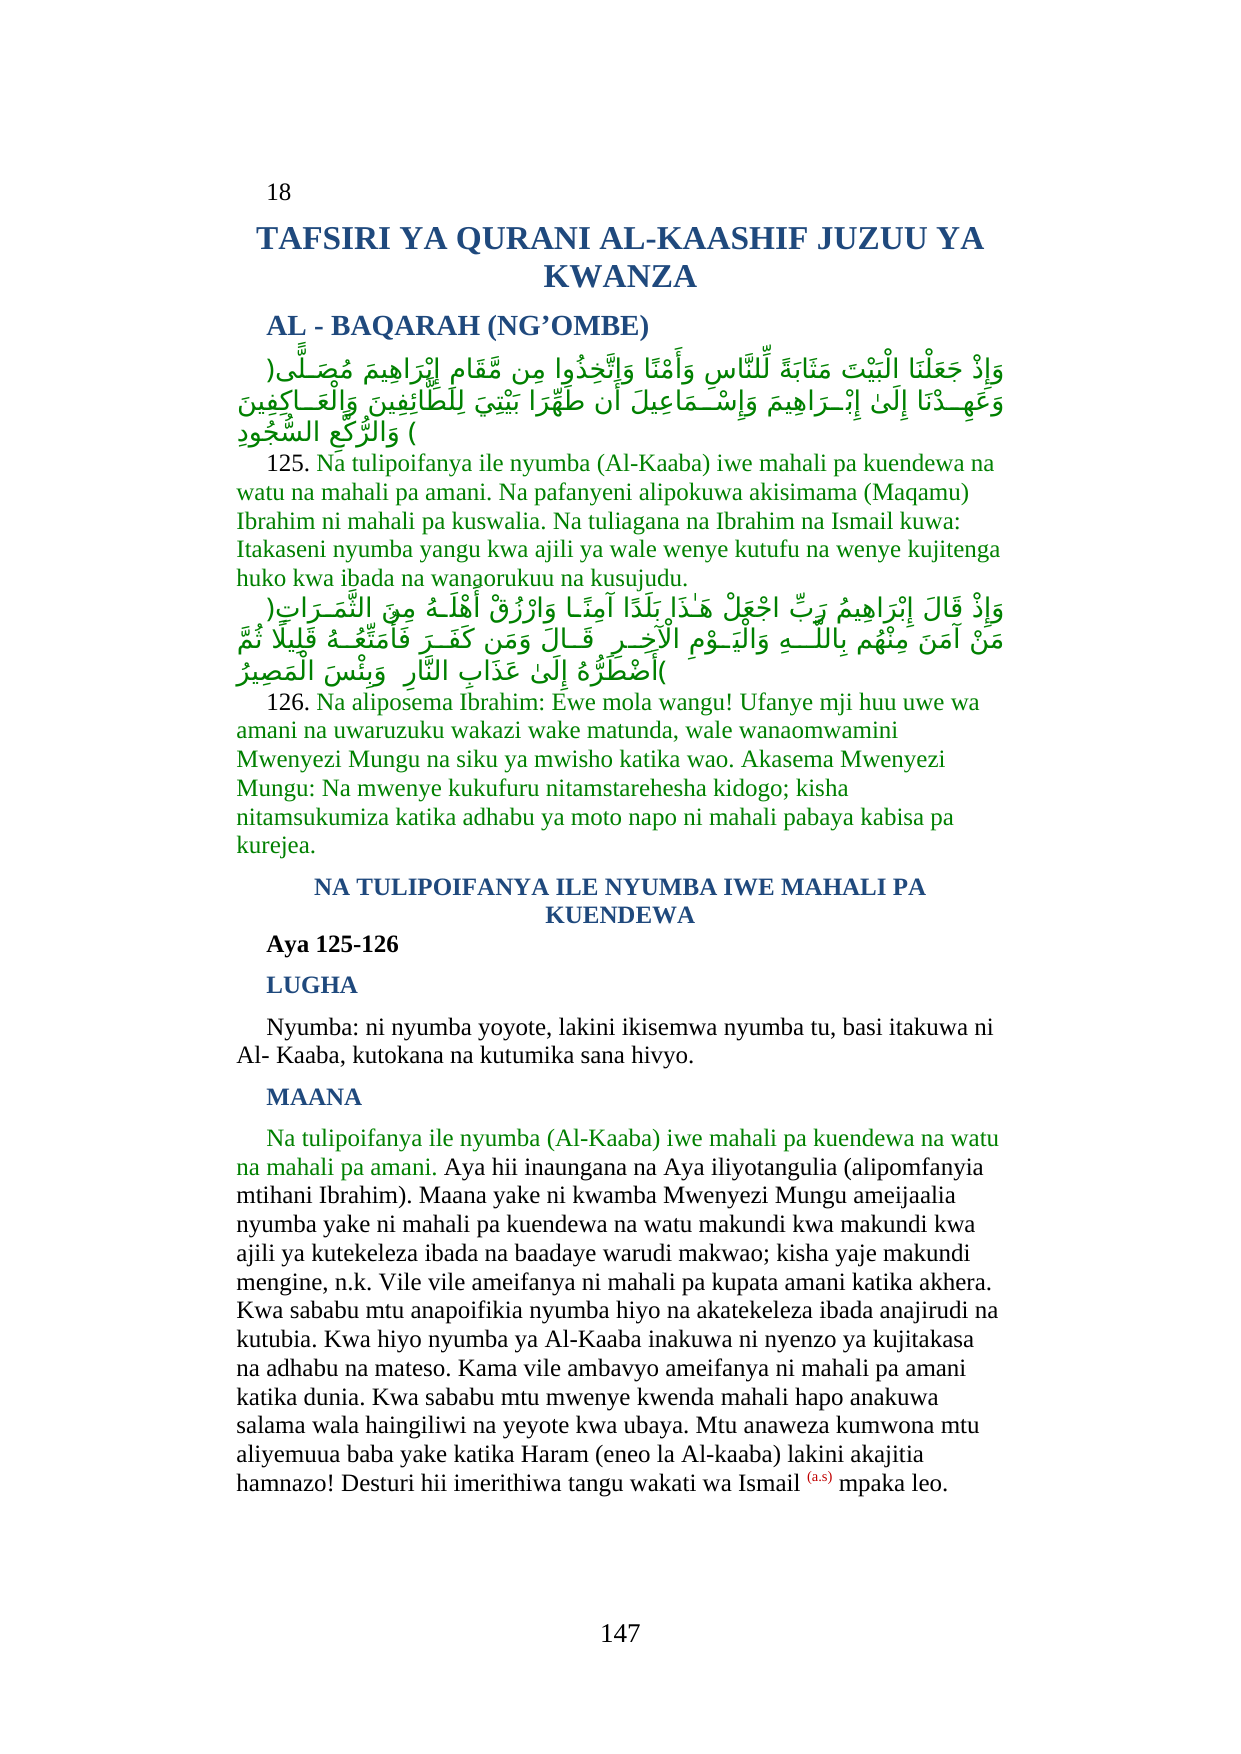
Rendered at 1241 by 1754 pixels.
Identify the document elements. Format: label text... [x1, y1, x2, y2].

text 18 [236, 177, 1004, 206]
text 126. Na aliposema Ibrahim: Ewe mola wangu! Ufanye mji huu uwe wa amani na uwaruzuku wakazi wake matunda, wale wanaomwamini Mwenyezi Mungu na siku ya mwisho katika wao. Akasema Mwenyezi Mungu: Na mwenye kukufuru nitamstarehesha kidogo; kisha nitamsukumiza katika adhabu ya moto napo ni mahali pabaya kabisa pa kurejea. [236, 687, 1004, 859]
text ﴿وَإِذْ قَالَ إِبْرَاهِيمُ رَبِّ اجْعَلْ هَـٰذَا بَلَدًا آمِنًا وَارْزُقْ أَهْلَهُ مِنَ الثَّمَرَاتِ مَنْ آمَنَ مِنْهُم بِاللَّـهِ وَالْيَوْمِ الْآخِرِ قَالَ وَمَن كَفَرَ فَأُمَتِّعُهُ قَلِيلًا ثُمَّ أَضْطَرُّهُ إِلَىٰ عَذَابِ النَّارِ وَبِئْسَ الْمَصِيرُ﴾ [236, 592, 1004, 687]
text ﴿وَإِذْ جَعَلْنَا الْبَيْتَ مَثَابَةً لِّلنَّاسِ وَأَمْنًا وَاتَّخِذُوا مِن مَّقَامِ إِبْرَاهِيمَ مُصَلًّى وَعَهِدْنَا إِلَىٰ إِبْرَاهِيمَ وَإِسْمَاعِيلَ أَن طَهِّرَا بَيْتِيَ لِلطَّائِفِينَ وَالْعَاكِفِينَ وَالرُّكَّعِ السُّجُودِ ﴾ [236, 354, 1004, 448]
subtitle NA TULIPOIFANYA ILE NYUMBA IWE MAHALI PA KUENDEWA [236, 872, 1004, 929]
subtitle AL - BAQARAH (NG’OMBE) [236, 308, 1004, 341]
text Na tulipoifanya ile nyumba (Al-Kaaba) iwe mahali pa kuendewa na watu na mahali pa amani. Aya hii inaungana na Aya iliyotangulia (alipomfanyia mtihani Ibrahim). Maana yake ni kwamba Mwenyezi Mungu ameijaalia nyumba yake ni mahali pa kuendewa na watu makundi kwa makundi kwa ajili ya kutekeleza ibada na baadaye warudi makwao; kisha yaje makundi mengine, n.k. Vile vile ameifanya ni mahali pa kupata amani katika akhera. Kwa sababu mtu anapoifikia nyumba hiyo na akatekeleza ibada anajirudi na kutubia. Kwa hiyo nyumba ya Al-Kaaba inakuwa ni nyenzo ya kujitakasa na adhabu na mateso. Kama vile ambavyo ameifanya ni mahali pa amani katika dunia. Kwa sababu mtu mwenye kwenda mahali hapo anakuwa salama wala haingiliwi na yeyote kwa ubaya. Mtu anaweza kumwona mtu aliyemuua baba yake katika Haram (eneo la Al-kaaba) lakini akajitia hamnazo! Desturi hii imerithiwa tangu wakati wa Ismail (a.s) mpaka leo. [236, 1123, 1004, 1497]
subtitle MAANA [236, 1082, 1004, 1111]
subtitle TAFSIRI YA QURANI AL-KAASHIF JUZUU YA KWANZA [236, 218, 1004, 295]
text Nyumba: ni nyumba yoyote, lakini ikisemwa nyumba tu, basi itakuwa ni Al- Kaaba, kutokana na kutumika sana hivyo. [236, 1012, 1004, 1069]
text 125. Na tulipoifanya ile nyumba (Al-Kaaba) iwe mahali pa kuendewa na watu na mahali pa amani. Na pafanyeni alipokuwa akisimama (Maqamu) Ibrahim ni mahali pa kuswalia. Na tuliagana na Ibrahim na Ismail kuwa: Itakaseni nyumba yangu kwa ajili ya wale wenye kutufu na wenye kujitenga huko kwa ibada na wanaorukuu na kusujudu. [236, 448, 1004, 592]
subtitle LUGHA [236, 971, 1004, 999]
text Aya 125-126 [236, 929, 1004, 958]
